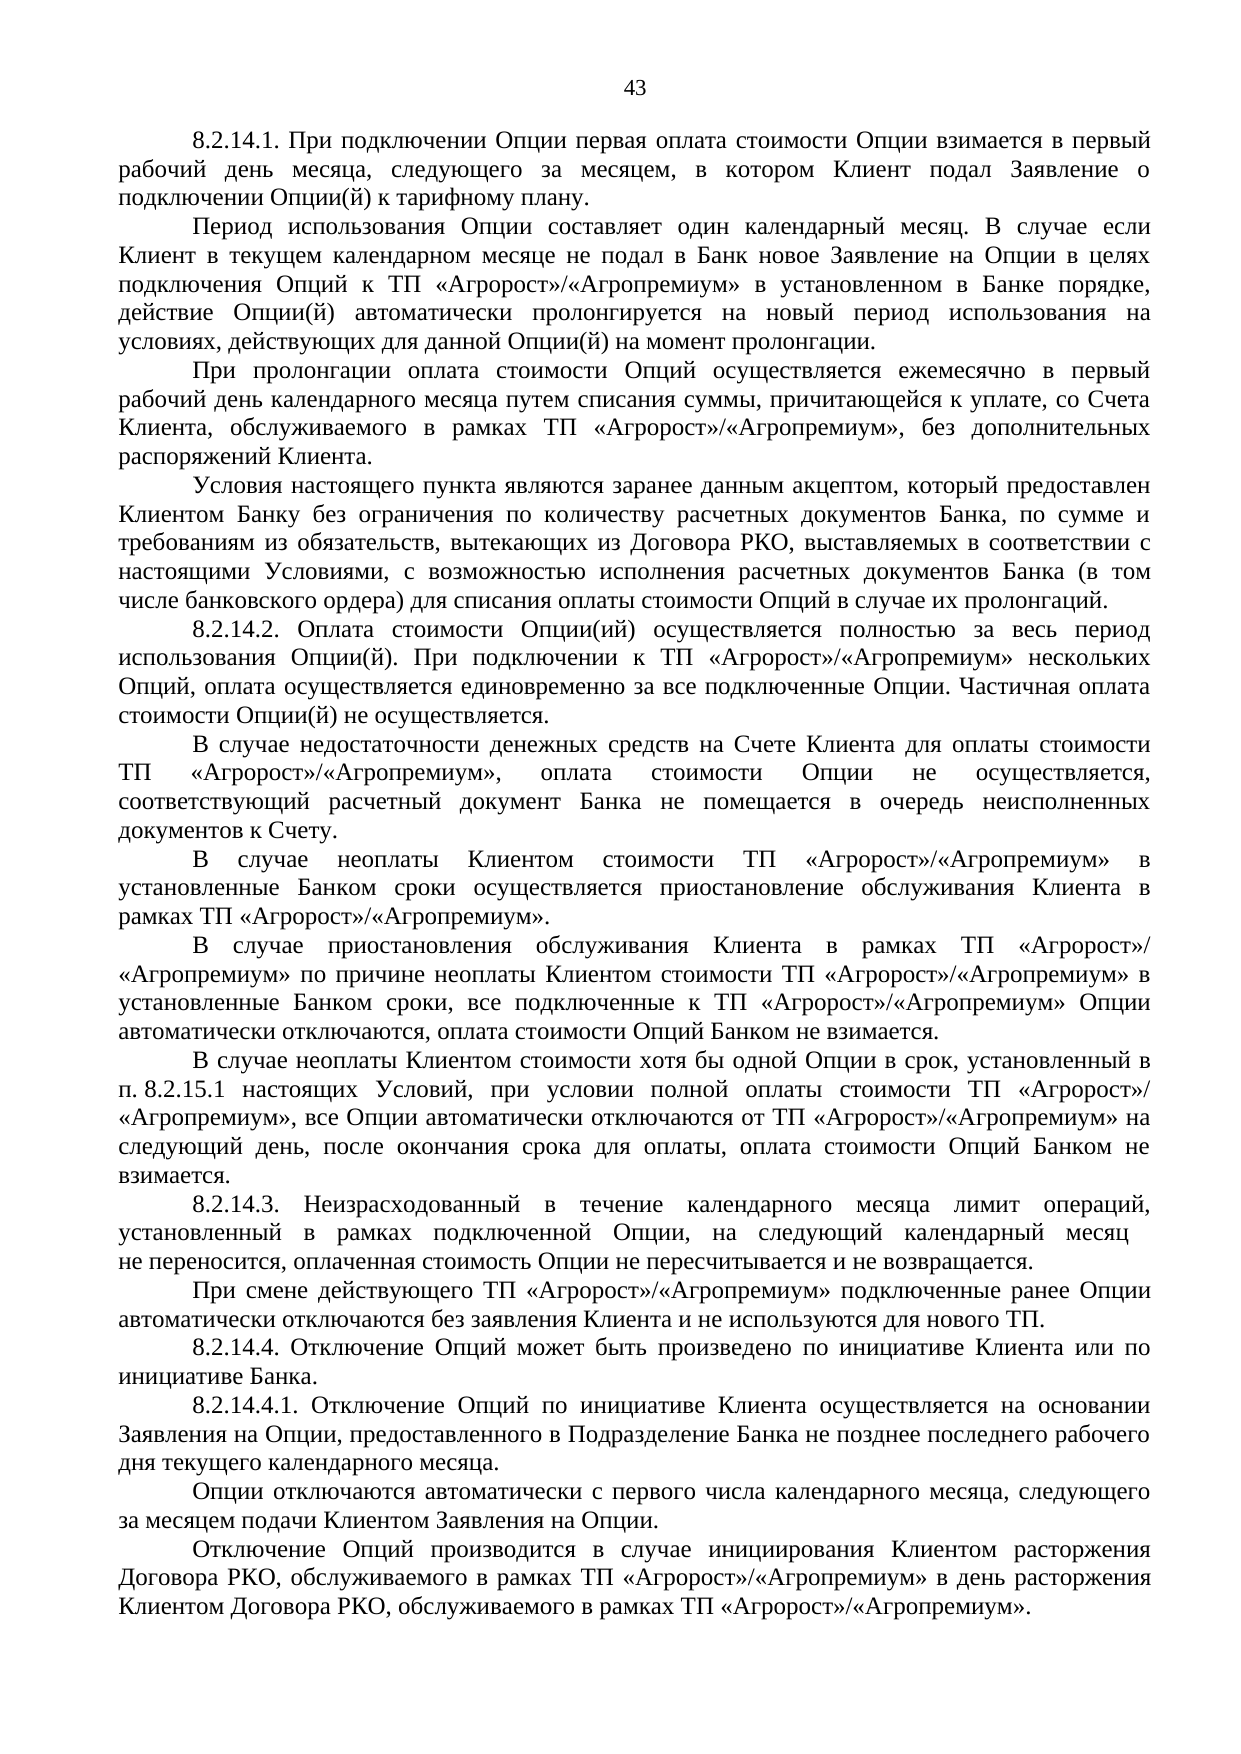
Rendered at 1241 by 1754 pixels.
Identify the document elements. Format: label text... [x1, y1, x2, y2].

text Отключение Опций производится в случае инициирования Клиентом расторжения Договора РКО, обслуживаемого в рамках ТП «Агророст»/«Агропремиум» в день расторжения Клиентом Договора РКО, обслуживаемого в рамках ТП «Агророст»/«Агропремиум». [118, 1534, 1152, 1620]
text 8.2.14.4.1. Отключение Опций по инициативе Клиента осуществляется на основании Заявления на Опции, предоставленного в Подразделение Банка не позднее последнего рабочего дня текущего календарного месяца. [118, 1390, 1152, 1476]
text 8.2.14.3. Неизрасходованный в течение календарного месяца лимит операций, установленный в рамках подключенной Опции, на следующий календарный месяц не переносится, оплаченная стоимость Опции не пересчитывается и не возвращается. [118, 1189, 1152, 1275]
text Условия настоящего пункта являются заранее данным акцептом, который предоставлен Клиентом Банку без ограничения по количеству расчетных документов Банка, по сумме и требованиям из обязательств, вытекающих из Договора РКО, выставляемых в соответствии с настоящими Условиями, с возможностью исполнения расчетных документов Банка (в том числе банковского ордера) для списания оплаты стоимости Опций в случае их пролонгаций. [118, 470, 1152, 614]
text В случае неоплаты Клиентом стоимости ТП «Агророст»/«Агропремиум» в установленные Банком сроки осуществляется приостановление обслуживания Клиента в рамках ТП «Агророст»/«Агропремиум». [118, 844, 1152, 930]
text Период использования Опции составляет один календарный месяц. В случае если Клиент в текущем календарном месяце не подал в Банк новое Заявление на Опции в целях подключения Опций к ТП «Агророст»/«Агропремиум» в установленном в Банке порядке, действие Опции(й) автоматически пролонгируется на новый период использования на условиях, действующих для данной Опции(й) на момент пролонгации. [118, 211, 1152, 355]
text В случае приостановления обслуживания Клиента в рамках ТП «Агророст»/ «Агропремиум» по причине неоплаты Клиентом стоимости ТП «Агророст»/«Агропремиум» в установленные Банком сроки, все подключенные к ТП «Агророст»/«Агропремиум» Опции автоматически отключаются, оплата стоимости Опций Банком не взимается. [118, 930, 1152, 1045]
text При пролонгации оплата стоимости Опций осуществляется ежемесячно в первый рабочий день календарного месяца путем списания суммы, причитающейся к уплате, со Счета Клиента, обслуживаемого в рамках ТП «Агророст»/«Агропремиум», без дополнительных распоряжений Клиента. [118, 355, 1152, 470]
text 8.2.14.2. Оплата стоимости Опции(ий) осуществляется полностью за весь период использования Опции(й). При подключении к ТП «Агророст»/«Агропремиум» нескольких Опций, оплата осуществляется единовременно за все подключенные Опции. Частичная оплата стоимости Опции(й) не осуществляется. [118, 614, 1152, 729]
text 8.2.14.4. Отключение Опций может быть произведено по инициативе Клиента или по инициативе Банка. [118, 1332, 1152, 1390]
text В случае недостаточности денежных средств на Счете Клиента для оплаты стоимости ТП «Агророст»/«Агропремиум», оплата стоимости Опции не осуществляется, соответствующий расчетный документ Банка не помещается в очередь неисполненных документов к Счету. [118, 729, 1152, 844]
text В случае неоплаты Клиентом стоимости хотя бы одной Опции в срок, установленный в п. 8.2.15.1 настоящих Условий, при условии полной оплаты стоимости ТП «Агророст»/ «Агропремиум», все Опции автоматически отключаются от ТП «Агророст»/«Агропремиум» на следующий день, после окончания срока для оплаты, оплата стоимости Опций Банком не взимается. [118, 1045, 1152, 1189]
text 8.2.14.1. При подключении Опции первая оплата стоимости Опции взимается в первый рабочий день месяца, следующего за месяцем, в котором Клиент подал Заявление о подключении Опции(й) к тарифному плану. [118, 125, 1152, 211]
text При смене действующего ТП «Агророст»/«Агропремиум» подключенные ранее Опции автоматически отключаются без заявления Клиента и не используются для нового ТП. [118, 1275, 1152, 1332]
text Опции отключаются автоматически с первого числа календарного месяца, следующего за месяцем подачи Клиентом Заявления на Опции. [118, 1476, 1152, 1534]
